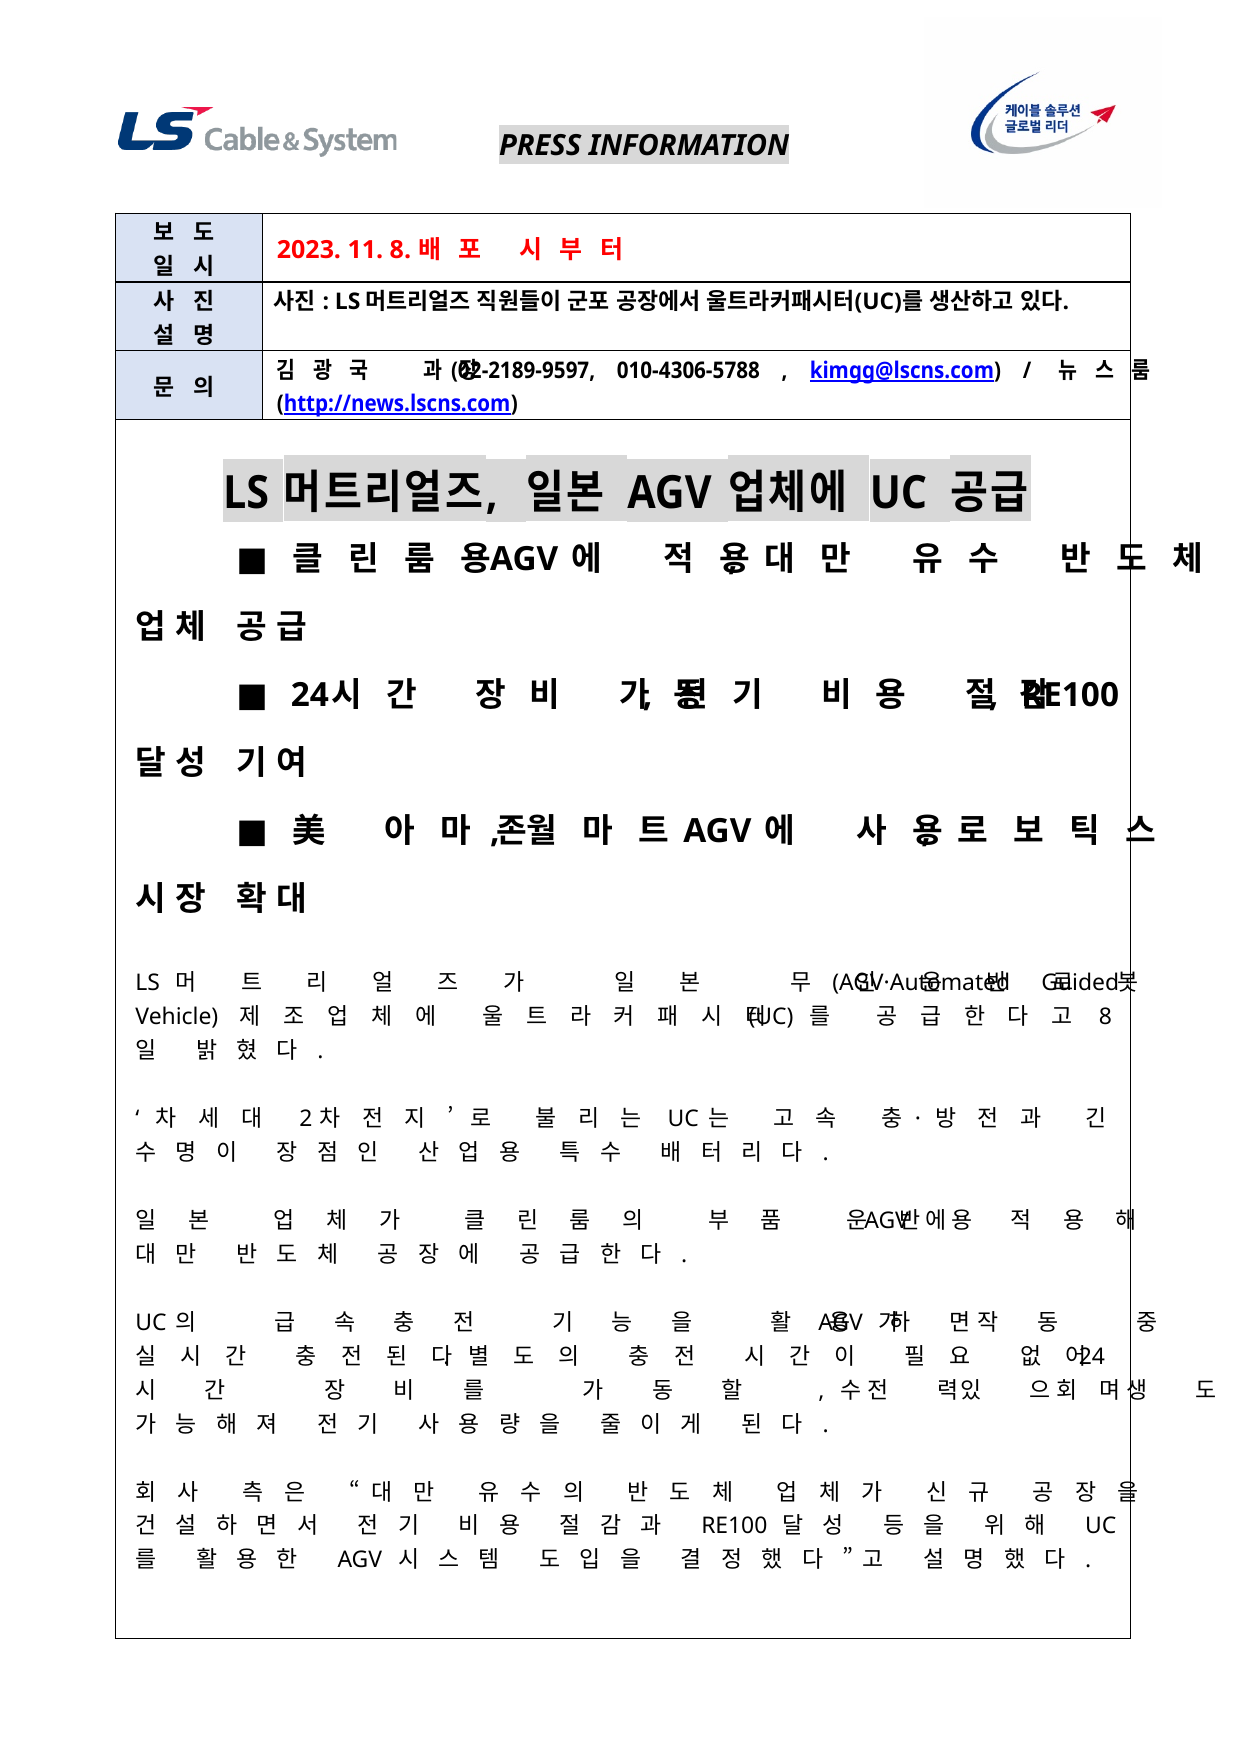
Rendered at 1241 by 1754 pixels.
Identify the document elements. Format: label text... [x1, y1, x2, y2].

table_cell 김광국 과장 (02-2189-9597, 010-4306-5788 , kimgg@lscns.com) / 뉴스룸(http://news.lscns.com) [263, 351, 1130, 419]
picture [924, 17, 1162, 208]
table_header 보도 일시 [116, 214, 262, 281]
picture [118, 107, 397, 111]
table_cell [116, 420, 1130, 1638]
table_header 2023. 11. 8. 배포 시부터 [263, 214, 1130, 281]
table_cell 문의 [116, 351, 262, 419]
table_cell 사진 설명 [116, 283, 262, 350]
text PRESS INFORMATION [115, 111, 1125, 178]
table_cell 사진 : LS머트리얼즈 직원들이 군포 공장에서 울트라커패시터(UC)를 생산하고 있다. [263, 283, 1130, 350]
